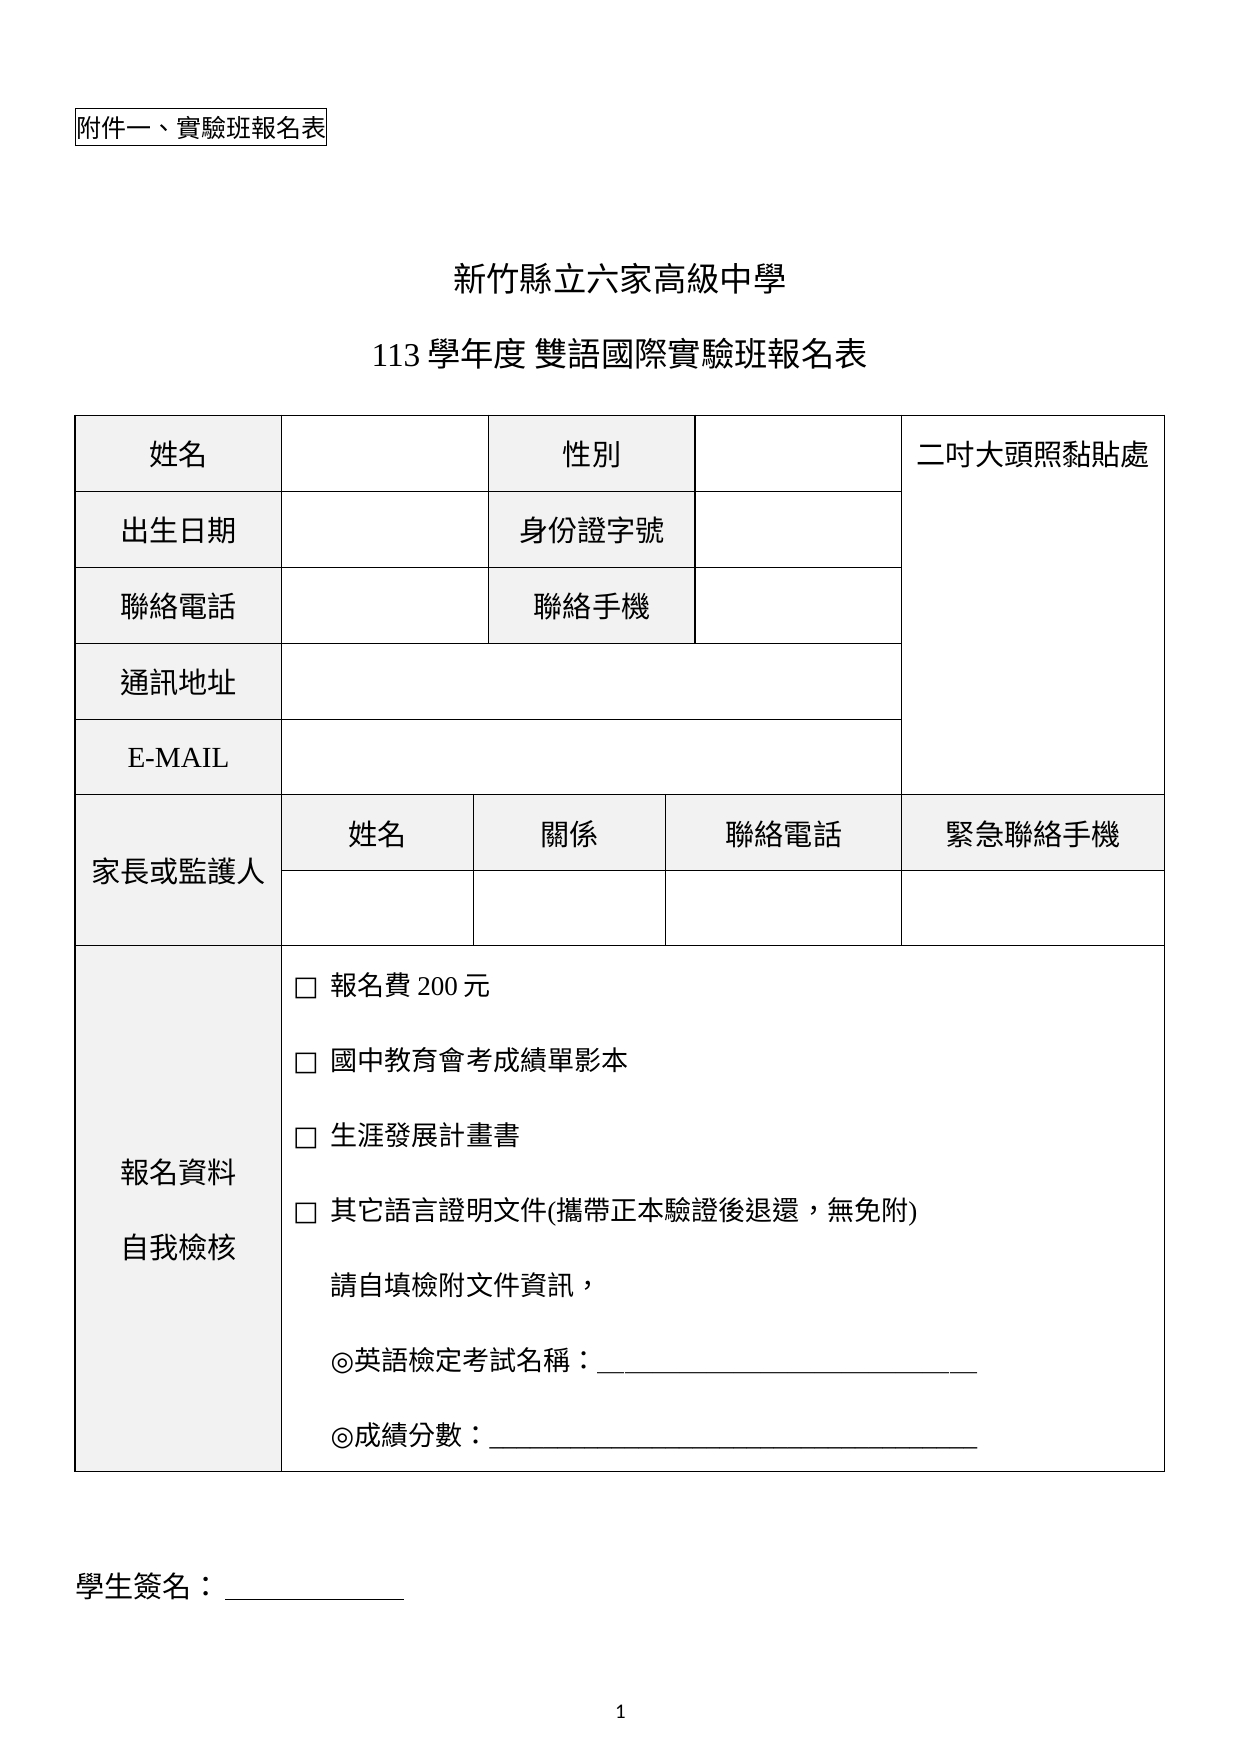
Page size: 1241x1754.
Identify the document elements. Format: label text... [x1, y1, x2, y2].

table_cell [282, 871, 473, 945]
table_cell 關係 [474, 795, 665, 870]
table_cell 性別 [489, 416, 694, 491]
table_cell [902, 871, 1164, 945]
table_cell 聯絡電話 [76, 568, 281, 643]
table_cell [696, 416, 901, 491]
text 學生簽名： [75, 1547, 1165, 1622]
table_cell E-MAIL [76, 720, 281, 794]
table_cell [282, 720, 901, 794]
table_cell [666, 871, 901, 945]
table_cell 身份證字號 [489, 492, 694, 567]
table_cell 聯絡手機 [489, 568, 694, 643]
text 附件一、實驗班報名表 [75, 89, 1165, 164]
table_cell 姓名 [76, 416, 281, 491]
table_cell 出生日期 [76, 492, 281, 567]
table_cell 二吋大頭照黏貼處 [902, 416, 1164, 794]
table_cell [696, 568, 901, 643]
table_header 新竹縣立六家高級中學 113學年度 雙語國際實驗班報名表 [75, 165, 1164, 414]
table_cell [282, 416, 488, 491]
table_cell 報名費200元 國中教育會考成績單影本 生涯發展計畫書 其它語言證明文件(攜帶正本驗證後退還，無免附) 請自填檢附文件資訊， ◎英語檢定考試名稱：＿＿＿＿＿＿＿＿＿＿＿＿＿＿ ◎成績分數：____________________________________ [282, 946, 1164, 1471]
table_cell 報名資料 自我檢核 [76, 946, 281, 1471]
table_cell 緊急聯絡手機 [902, 795, 1164, 870]
table_cell 通訊地址 [76, 644, 281, 719]
table_cell [696, 492, 901, 567]
table_cell 家長或監護人 [76, 795, 281, 945]
table_cell [474, 871, 665, 945]
table_cell [282, 644, 901, 719]
table_cell [282, 492, 488, 567]
table_cell 姓名 [282, 795, 473, 870]
table_cell [282, 568, 488, 643]
table_cell 聯絡電話 [666, 795, 901, 870]
